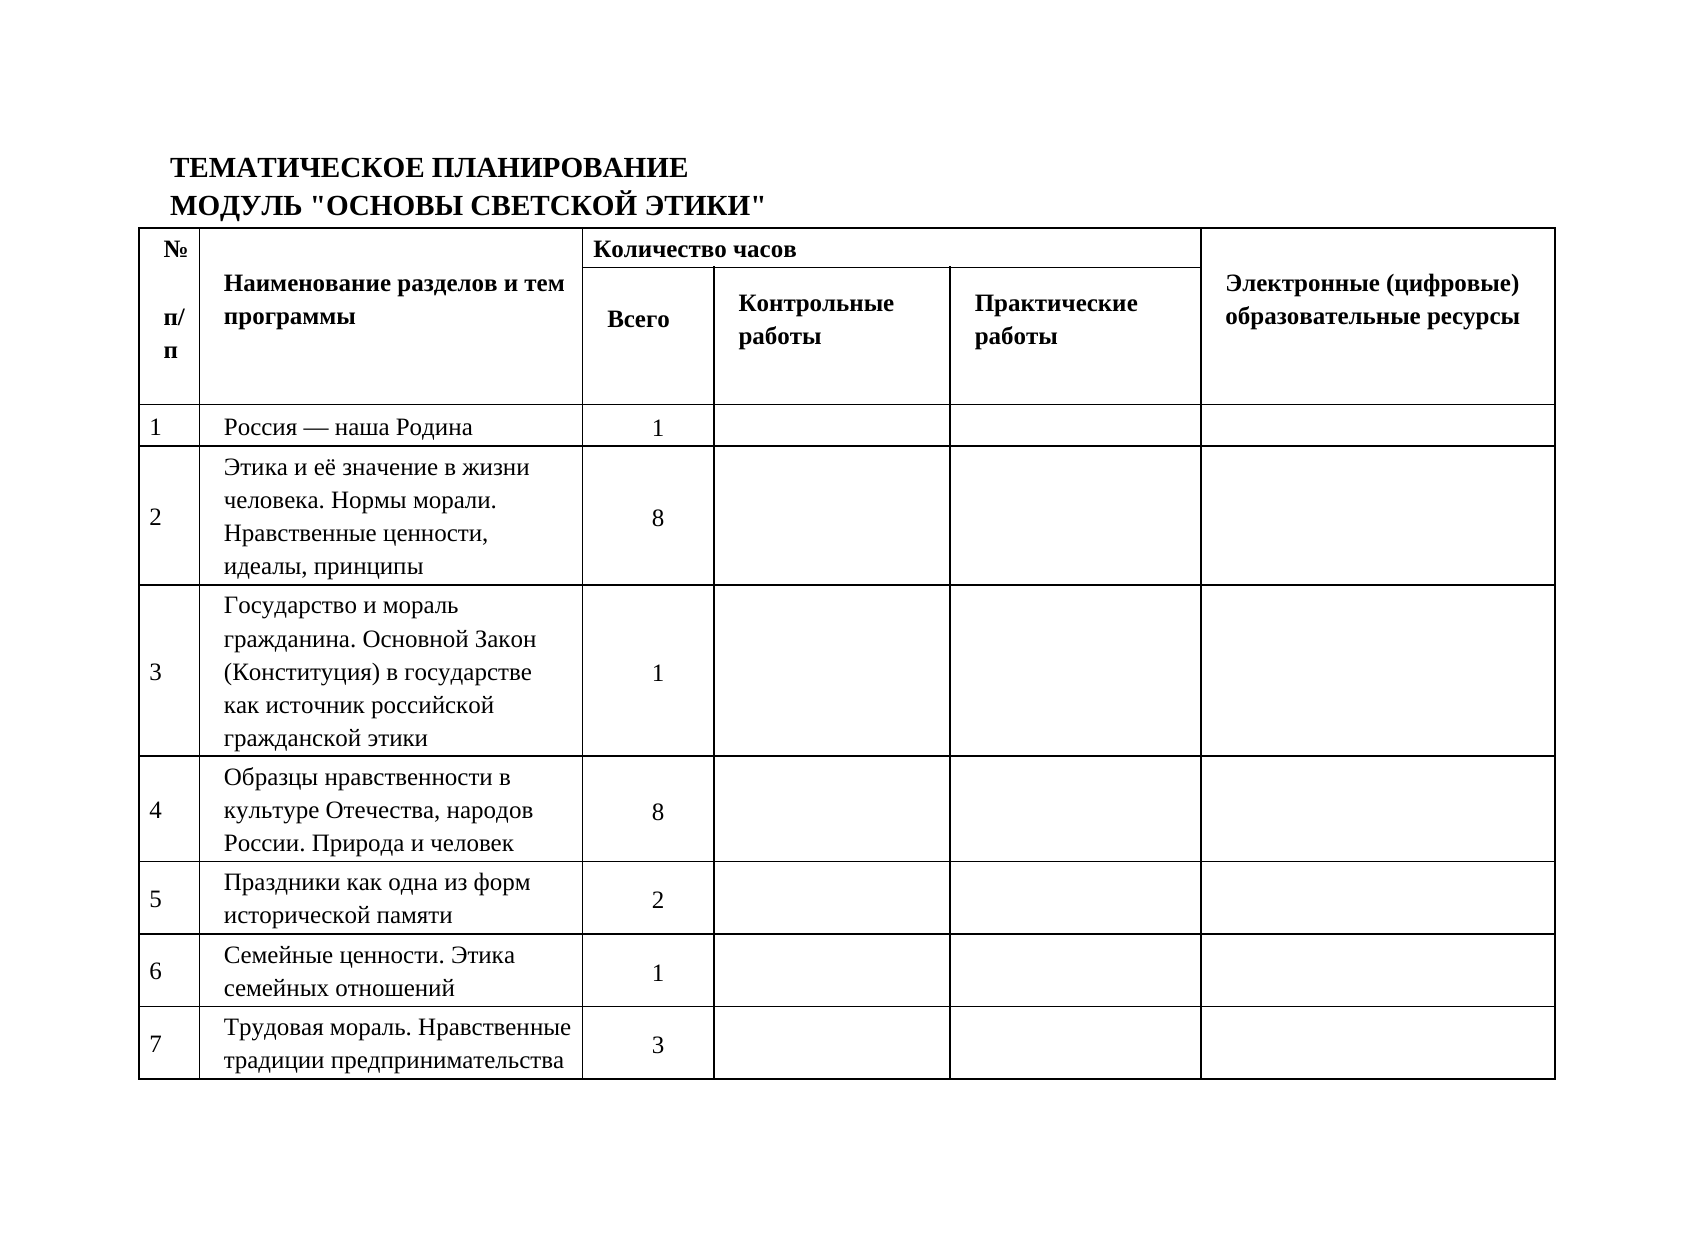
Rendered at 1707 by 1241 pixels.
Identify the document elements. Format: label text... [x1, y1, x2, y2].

table_cell 8 [583, 447, 713, 584]
text МОДУЛЬ "ОСНОВЫ СВЕТСКОЙ ЭТИКИ" [162, 188, 1557, 222]
table_cell Государство и мораль гражданина. Основной Закон (Конституция) в государстве как источник российской гражданской этики [200, 586, 582, 755]
table_cell [951, 757, 1200, 861]
table_cell 3 [140, 586, 199, 755]
table_cell [1202, 1007, 1554, 1078]
table_cell [715, 447, 949, 584]
table_cell [1202, 862, 1554, 933]
table_cell [715, 405, 949, 445]
table_cell [1202, 586, 1554, 755]
table_cell Образцы нравственности в культуре Отечества, народов России. Природа и человек [200, 757, 582, 861]
table_cell [715, 935, 949, 1006]
table_cell [951, 405, 1200, 445]
table_cell 6 [140, 935, 199, 1006]
table_cell [1202, 935, 1554, 1006]
table_cell 3 [583, 1007, 713, 1078]
table_cell [715, 757, 949, 861]
table_cell [951, 1007, 1200, 1078]
table_cell [1202, 405, 1554, 445]
table_cell Практические работы [951, 268, 1200, 403]
table_cell [1202, 447, 1554, 584]
table_cell 1 [140, 405, 199, 445]
table_cell 1 [583, 935, 713, 1006]
table_cell [951, 862, 1200, 933]
table_cell 5 [140, 862, 199, 933]
table_header Наименование разделов и тем программы [200, 229, 582, 403]
table_cell Россия — наша Родина [200, 405, 582, 445]
table_cell 1 [583, 405, 713, 445]
table_cell Праздники как одна из форм исторической памяти [200, 862, 582, 933]
table_cell Семейные ценности. Этика семейных отношений [200, 935, 582, 1006]
table_cell [951, 586, 1200, 755]
table_cell 2 [140, 447, 199, 584]
table_cell [715, 586, 949, 755]
table_cell [715, 862, 949, 933]
table_cell Этика и её значение в жизни человека. Нормы морали. Нравственные ценности, идеалы, принципы [200, 447, 582, 584]
table_cell [715, 1007, 949, 1078]
table_cell [951, 935, 1200, 1006]
table_header № п/п [140, 229, 199, 403]
table_cell 7 [140, 1007, 199, 1078]
table_cell Всего [583, 268, 713, 403]
table_cell 8 [583, 757, 713, 861]
table_header Электронные (цифровые) образовательные ресурсы [1202, 229, 1554, 403]
table_header Количество часов [583, 229, 1200, 266]
table_cell 1 [583, 586, 713, 755]
table_cell Контрольные работы [715, 268, 949, 403]
table_cell [951, 447, 1200, 584]
table_cell 2 [583, 862, 713, 933]
text ТЕМАТИЧЕСКОЕ ПЛАНИРОВАНИЕ [162, 150, 1557, 183]
table_cell Трудовая мораль. Нравственные традиции предпринимательства [200, 1007, 582, 1078]
table_cell 4 [140, 757, 199, 861]
table_cell [1202, 757, 1554, 861]
